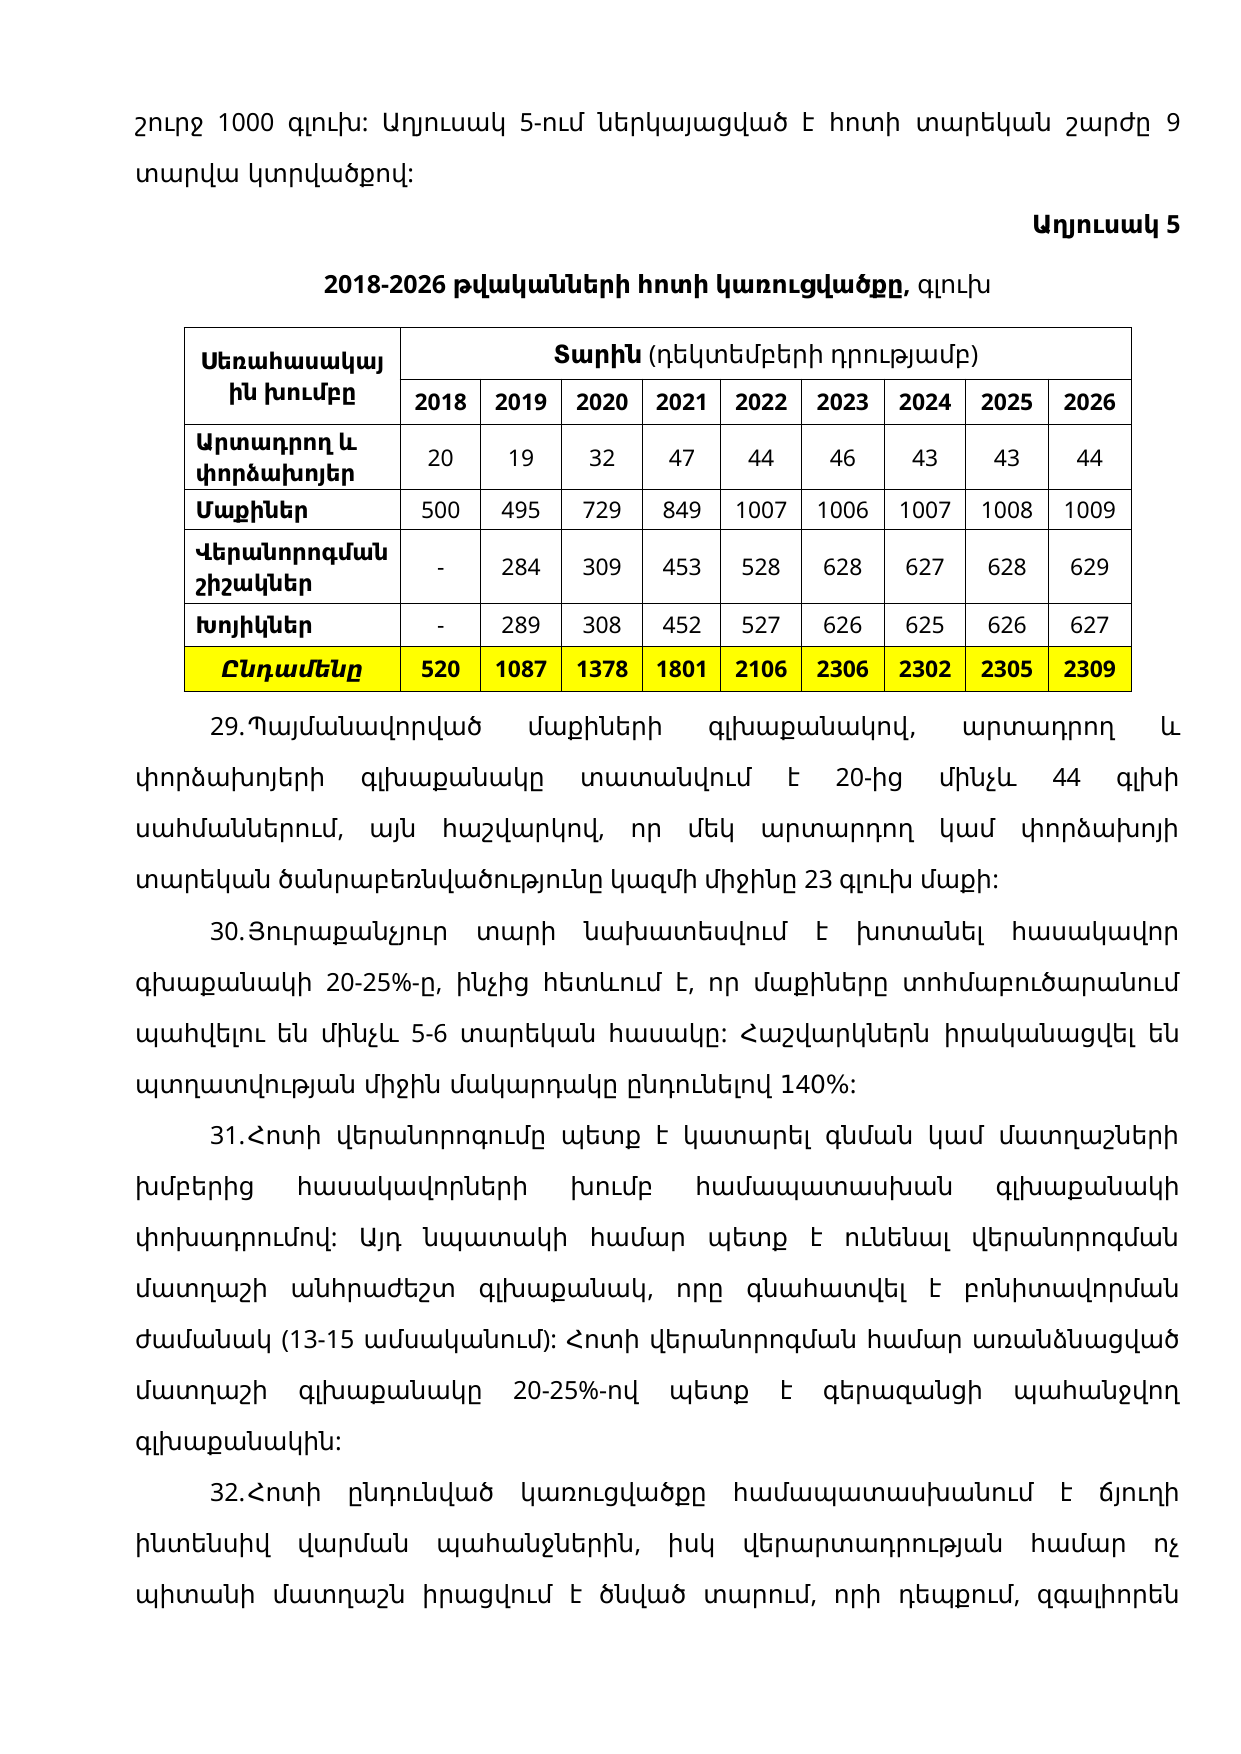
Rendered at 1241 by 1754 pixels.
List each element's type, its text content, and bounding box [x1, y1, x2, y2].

table_cell 308 [562, 604, 642, 646]
table_cell 520 [401, 647, 480, 691]
table_cell 309 [562, 530, 642, 603]
table_cell 495 [481, 490, 561, 529]
table_cell 627 [1049, 604, 1131, 646]
table_cell 284 [481, 530, 561, 603]
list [135, 1475, 1180, 1611]
list Պայմանավորված մաքիների գլխաքանակով, արտադրող և փորձախոյերի գլխաքանակը տատանվում է 20-ից մինչև 44 գլխի սահմաններում, այն հաշվարկով, որ մեկ արտարդող կամ փորձախոյի տարեկան ծանրաբեռնվածությունը կազմի միջինը 23 գլուխ մաքի: [135, 709, 1180, 896]
list Յուրաքանչյուր տարի նախատեսվում է խոտանել հասակավոր գխաքանակի 20-25%-ը, ինչից հետևում է, որ մաքիները տոհմաբուծարանում պահվելու են մինչև 5-6 տարեկան հասակը: Հաշվարկներն իրականացվել են պտղատվության միջին մակարդակը ընդունելով 140%: [135, 913, 1180, 1100]
table_cell 1009 [1049, 490, 1131, 529]
list Հոտի վերանորոգումը պետք է կատարել գնման կամ մատղաշների խմբերից հասակավորների խումբ համապատասխան գլխաքանակի փոխադրումով: Այդ նպատակի համար պետք է ունենալ վերանորոգման մատղաշի անհրաժեշտ գլխաքանակ, որը գնահատվել է բոնիտավորման ժամանակ (13-15 ամսականում): Հոտի վերանորոգման համար առանձնացված մատղաշի գլխաքանակը 20-25%-ով պետք է գերազանցի պահանջվող գլխաքանակին: [135, 1117, 1180, 1458]
table_cell 2026 [1049, 380, 1131, 424]
table_cell - [401, 604, 480, 646]
table_cell 629 [1049, 530, 1131, 603]
table_cell Մաքիներ [185, 490, 400, 529]
list Աղյուսակ 5 [294, 207, 1180, 241]
table_cell 1378 [562, 647, 642, 691]
table_cell 2022 [721, 380, 801, 424]
table_cell Վերանորոգման շիշակներ [185, 530, 400, 603]
table_cell 2021 [643, 380, 720, 424]
table_cell 626 [966, 604, 1048, 646]
table_cell 1007 [885, 490, 965, 529]
table_cell 20 [401, 425, 480, 489]
table_cell 729 [562, 490, 642, 529]
table_cell 627 [885, 530, 965, 603]
table_cell 452 [643, 604, 720, 646]
text 2018-2026 թվականների հոտի կառուցվածքը, գլուխ [135, 267, 1180, 301]
table_cell 2023 [802, 380, 884, 424]
table_cell Արտադրող և փորձախոյեր [185, 425, 400, 489]
table_cell 626 [802, 604, 884, 646]
table_cell 453 [643, 530, 720, 603]
table_cell 2306 [802, 647, 884, 691]
table_cell 1008 [966, 490, 1048, 529]
table_cell 2305 [966, 647, 1048, 691]
table_cell 43 [885, 425, 965, 489]
table_cell 1006 [802, 490, 884, 529]
table_cell 628 [966, 530, 1048, 603]
table_cell 1801 [643, 647, 720, 691]
table_cell 289 [481, 604, 561, 646]
table_cell 2302 [885, 647, 965, 691]
table_cell 19 [481, 425, 561, 489]
table_cell 2020 [562, 380, 642, 424]
table_cell 44 [721, 425, 801, 489]
table_cell 46 [802, 425, 884, 489]
table_cell 528 [721, 530, 801, 603]
table_cell 32 [562, 425, 642, 489]
table_cell Խոյիկներ [185, 604, 400, 646]
table_cell 47 [643, 425, 720, 489]
table_cell 43 [966, 425, 1048, 489]
table_cell 2019 [481, 380, 561, 424]
table_cell 849 [643, 490, 720, 529]
table_cell 2106 [721, 647, 801, 691]
table_cell 2018 [401, 380, 480, 424]
table_header Տարին (դեկտեմբերի դրությամբ) [401, 328, 1131, 378]
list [135, 105, 1180, 190]
table_cell 1007 [721, 490, 801, 529]
table_header Սեռահասակային խումբը [185, 328, 400, 424]
table_cell Ընդամենը [185, 647, 400, 691]
table_cell 527 [721, 604, 801, 646]
table_cell 44 [1049, 425, 1131, 489]
table_cell 625 [885, 604, 965, 646]
table_cell 500 [401, 490, 480, 529]
table_cell 2025 [966, 380, 1048, 424]
table_cell - [401, 530, 480, 603]
table_cell 1087 [481, 647, 561, 691]
table_cell 2309 [1049, 647, 1131, 691]
table_cell 628 [802, 530, 884, 603]
table_cell 2024 [885, 380, 965, 424]
